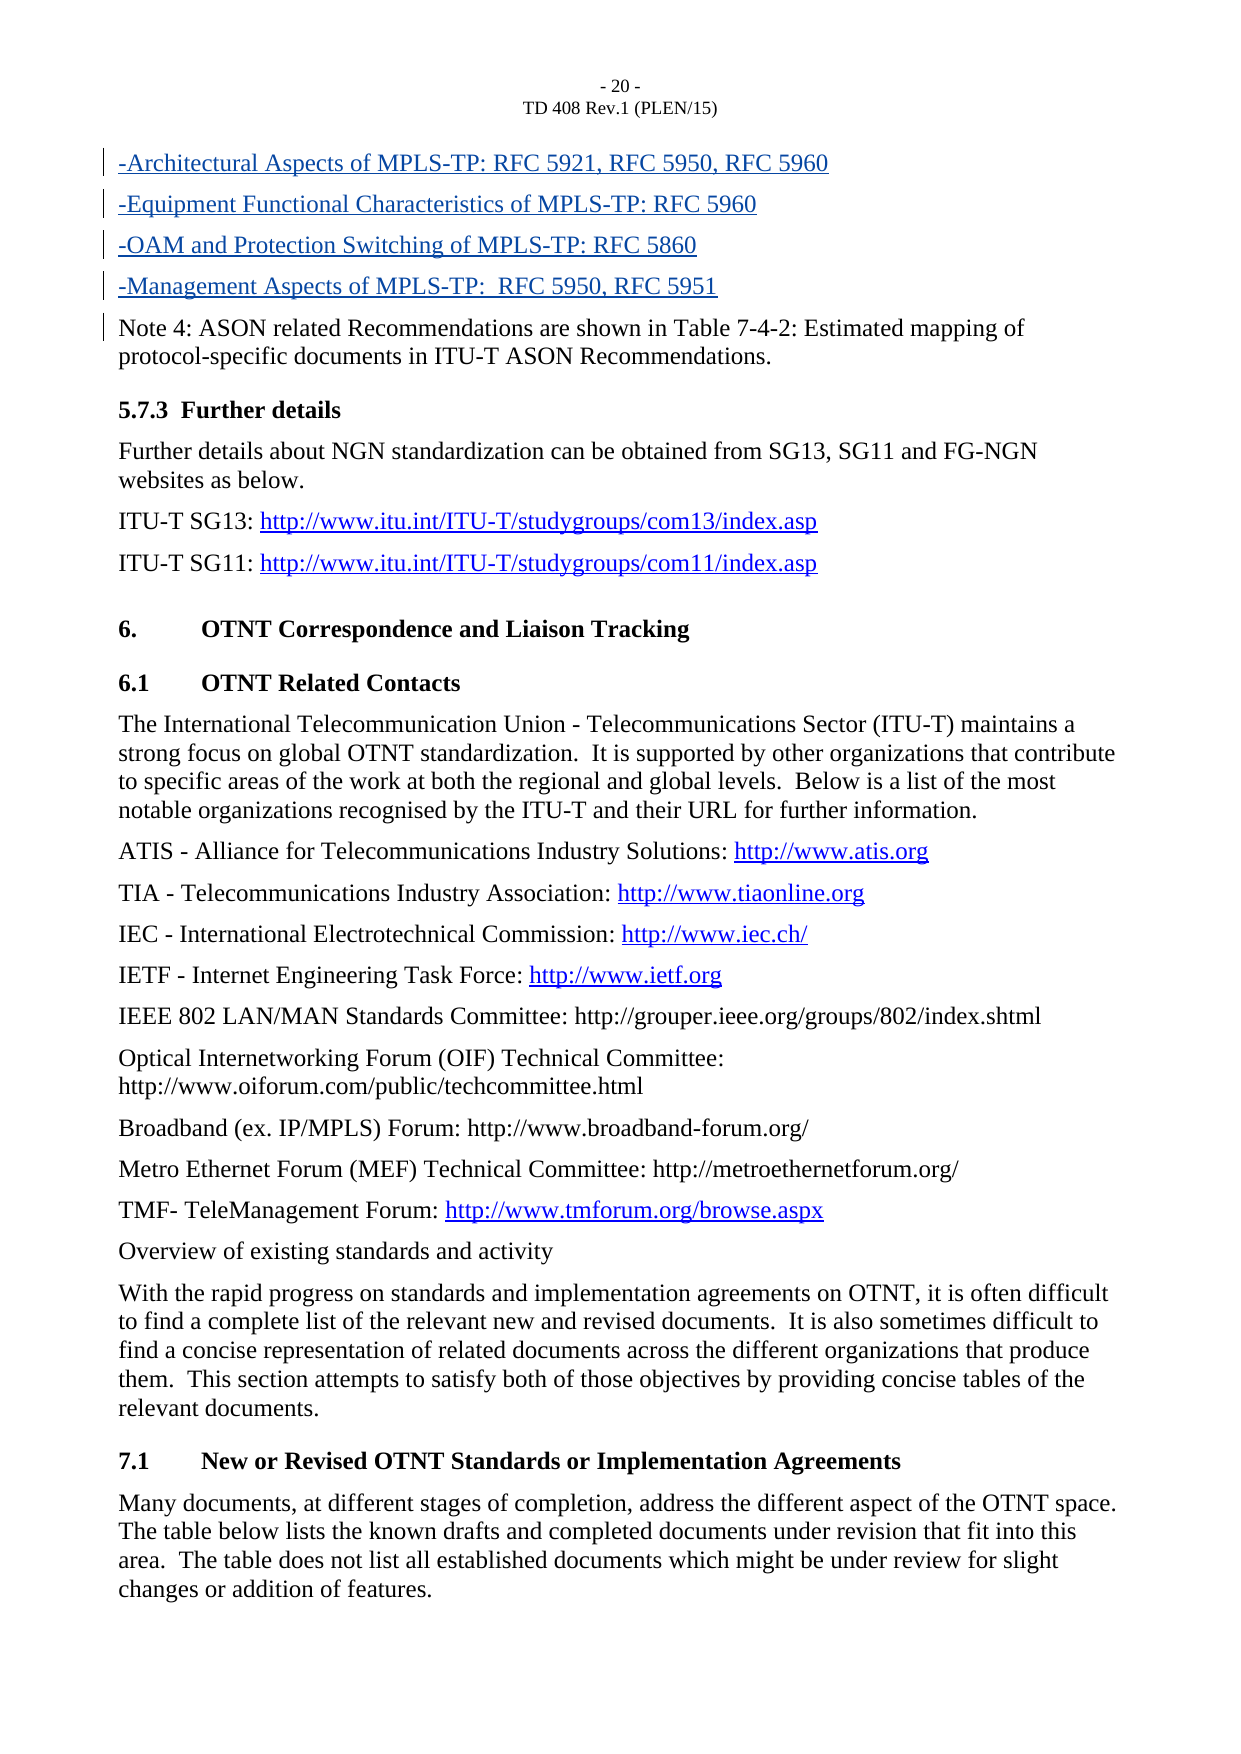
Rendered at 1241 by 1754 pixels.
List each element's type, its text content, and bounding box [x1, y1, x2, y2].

text TIA - Telecommunications Industry Association: http://www.tiaonline.org [118, 878, 1122, 906]
text TMF- TeleManagement Forum: http://www.tmforum.org/browse.aspx [118, 1195, 1122, 1224]
text Note 4: ASON related Recommendations are shown in Table 7-4-2: Estimated mapping of protocol-specific documents in ITU-T ASON Recommendations. [118, 313, 1122, 370]
text IEEE 802 LAN/MAN Standards Committee: http://grouper.ieee.org/groups/802/index.shtml [118, 1001, 1122, 1030]
text Optical Internetworking Forum (OIF) Technical Committee: http://www.oiforum.com/public/techcommittee.html [118, 1043, 1122, 1100]
text The International Telecommunication - Telecommunications Sector (ITU-T) maintains a strong focus on global OTNT standardization. It is supported by other organizations that contribute to specific areas of the work at both the regional and global levels. Below is a list of the most notable organizations recognised by the ITU-T and their URL for further information. [118, 709, 1122, 824]
text IEC - International Electrotechnical Commission: http://www.iec.ch/ [118, 919, 1122, 948]
text IETF - Internet Engineering Task Force: http://www.ietf.org [118, 960, 1122, 989]
text ITU-T SG11: http://www.itu.int/ITU-T/studygroups/com11/index.asp [118, 548, 1122, 576]
text Further details about NGN standardization can be obtained from SG13, SG11 and FG-NGN websites as below. [118, 436, 1122, 494]
subtitle 6. OTNT Correspondence and Liaison Tracking [118, 614, 1122, 643]
text Many documents, at different stages of completion, address the different aspect of the OTNT space. The table below lists the known drafts and completed documents under revision that fit into this area. The table does not list all established documents which might be under review for slight changes or addition of features. [118, 1488, 1122, 1603]
text Overview of existing standards and activity [118, 1236, 1122, 1265]
subtitle 5.7.3 Further details [118, 395, 1122, 424]
subtitle 6.1 OTNT Related Contacts [118, 668, 1122, 696]
text Metro Ethernet Forum (MEF) Technical Committee: http://metroethernetforum.org/ [118, 1154, 1122, 1183]
text ATIS - for Telecommunications Industry Solutions: http://www.atis.org [118, 836, 1122, 865]
text Broadband (ex. IP/MPLS) Forum: http://www.broadband-forum.org/ [118, 1113, 1122, 1141]
text ITU-T SG13: http://www.itu.int/ITU-T/studygroups/com13/index.asp [118, 506, 1122, 535]
subtitle 7.1 New or Revised OTNT Standards or Implementation Agreements [118, 1446, 1122, 1475]
text With the rapid progress on standards and implementation agreements on OTNT, it is often difficult to find a complete list of the relevant new and revised documents. It is also sometimes difficult to find a concise representation of related documents across the different organizations that produce them. This section attempts to satisfy both of those objectives by providing concise tables of the relevant documents. [118, 1278, 1122, 1421]
